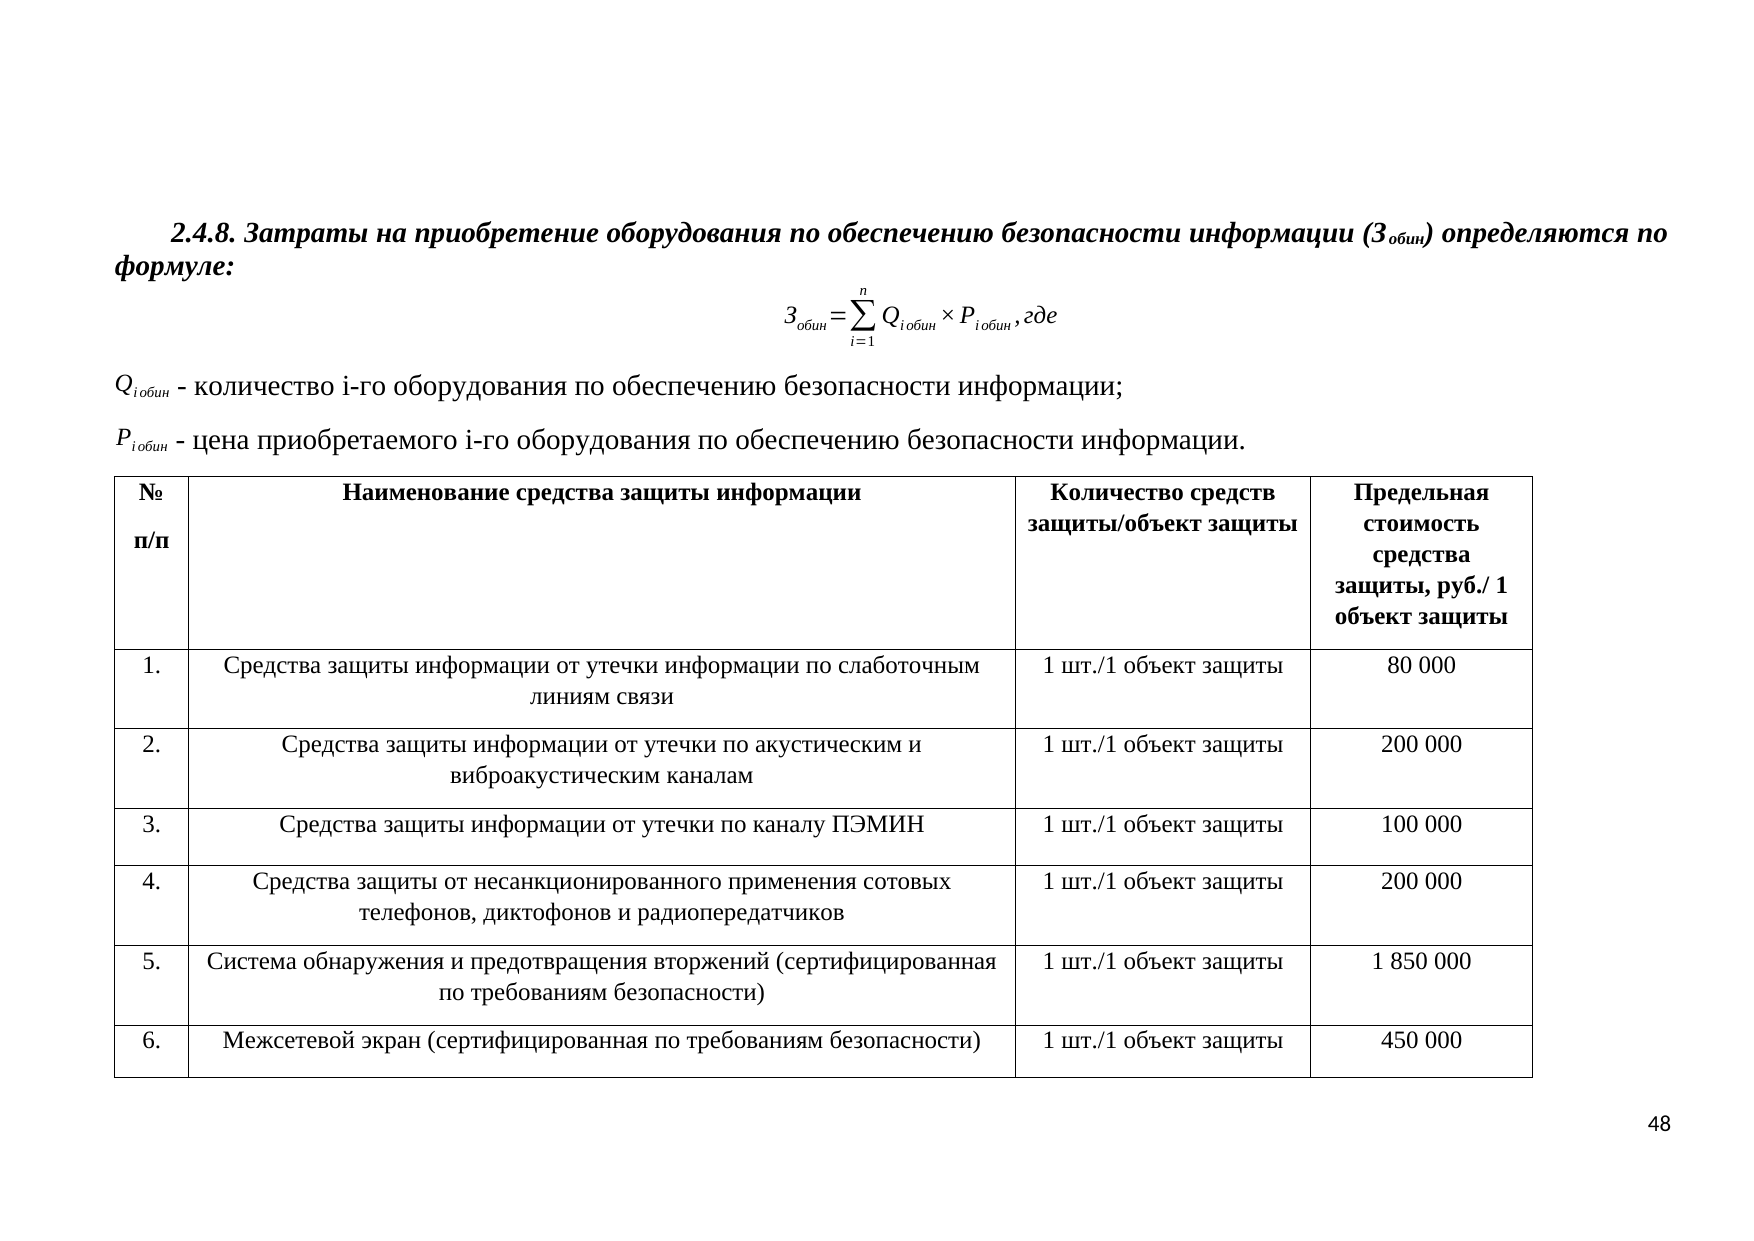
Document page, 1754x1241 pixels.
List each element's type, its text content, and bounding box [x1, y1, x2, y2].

table_cell 1 шт./1 объект защиты [1016, 650, 1310, 728]
table_cell 450 000 [1311, 1026, 1532, 1077]
table_cell 1 шт./1 объект защиты [1016, 946, 1310, 1024]
table_cell 200 000 [1311, 866, 1532, 945]
table_cell Средства защиты информации от утечки по каналу ПЭМИН [189, 809, 1015, 865]
table_cell 80 000 [1311, 650, 1532, 728]
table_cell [1016, 1026, 1310, 1077]
table_cell 1. [115, 650, 188, 728]
table_cell 3. [115, 809, 188, 865]
table_cell 100 000 [1311, 809, 1532, 865]
table_cell Средства защиты от несанкционированного применения сотовых телефонов, диктофонов и радиопередатчиков [189, 866, 1015, 945]
table_header Наименование средства защиты информации [189, 477, 1015, 649]
table_header Количество средств защиты/объект защиты [1016, 477, 1310, 649]
table_cell Средства защиты информации от утечки информации по слаботочным линиям связи [189, 650, 1015, 728]
table_cell 1 шт./1 объект защиты [1016, 729, 1310, 808]
table_cell Средства защиты информации от утечки по акустическим и виброакустическим каналам [189, 729, 1015, 808]
table_cell 1 шт./1 объект защиты [1016, 809, 1310, 865]
table_cell 1 850 000 [1311, 946, 1532, 1024]
text - цена приобретаемого i-го оборудования по обеспечению безопасности информации. [114, 422, 1671, 457]
table_cell 200 000 [1311, 729, 1532, 808]
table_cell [189, 1026, 1015, 1077]
table_cell 4. [115, 866, 188, 945]
table_cell 5. [115, 946, 188, 1024]
table_cell Система обнаружения и предотвращения вторжений (сертифицированная по требованиям безопасности) [189, 946, 1015, 1024]
table_cell 1 шт./1 объект защиты [1016, 866, 1310, 945]
table_cell 6. [115, 1026, 188, 1077]
table_cell 2. [115, 729, 188, 808]
table_header Предельная стоимость средства защиты, руб./ 1 объект защиты [1311, 477, 1532, 649]
table_header № п/п [115, 477, 188, 649]
text - количество i-го оборудования по обеспечению безопасности информации; [114, 368, 1671, 403]
text 2.4.8. Затраты на приобретение оборудования по обеспечению безопасности информации (Зобин) определяются по формуле: [114, 215, 1671, 282]
